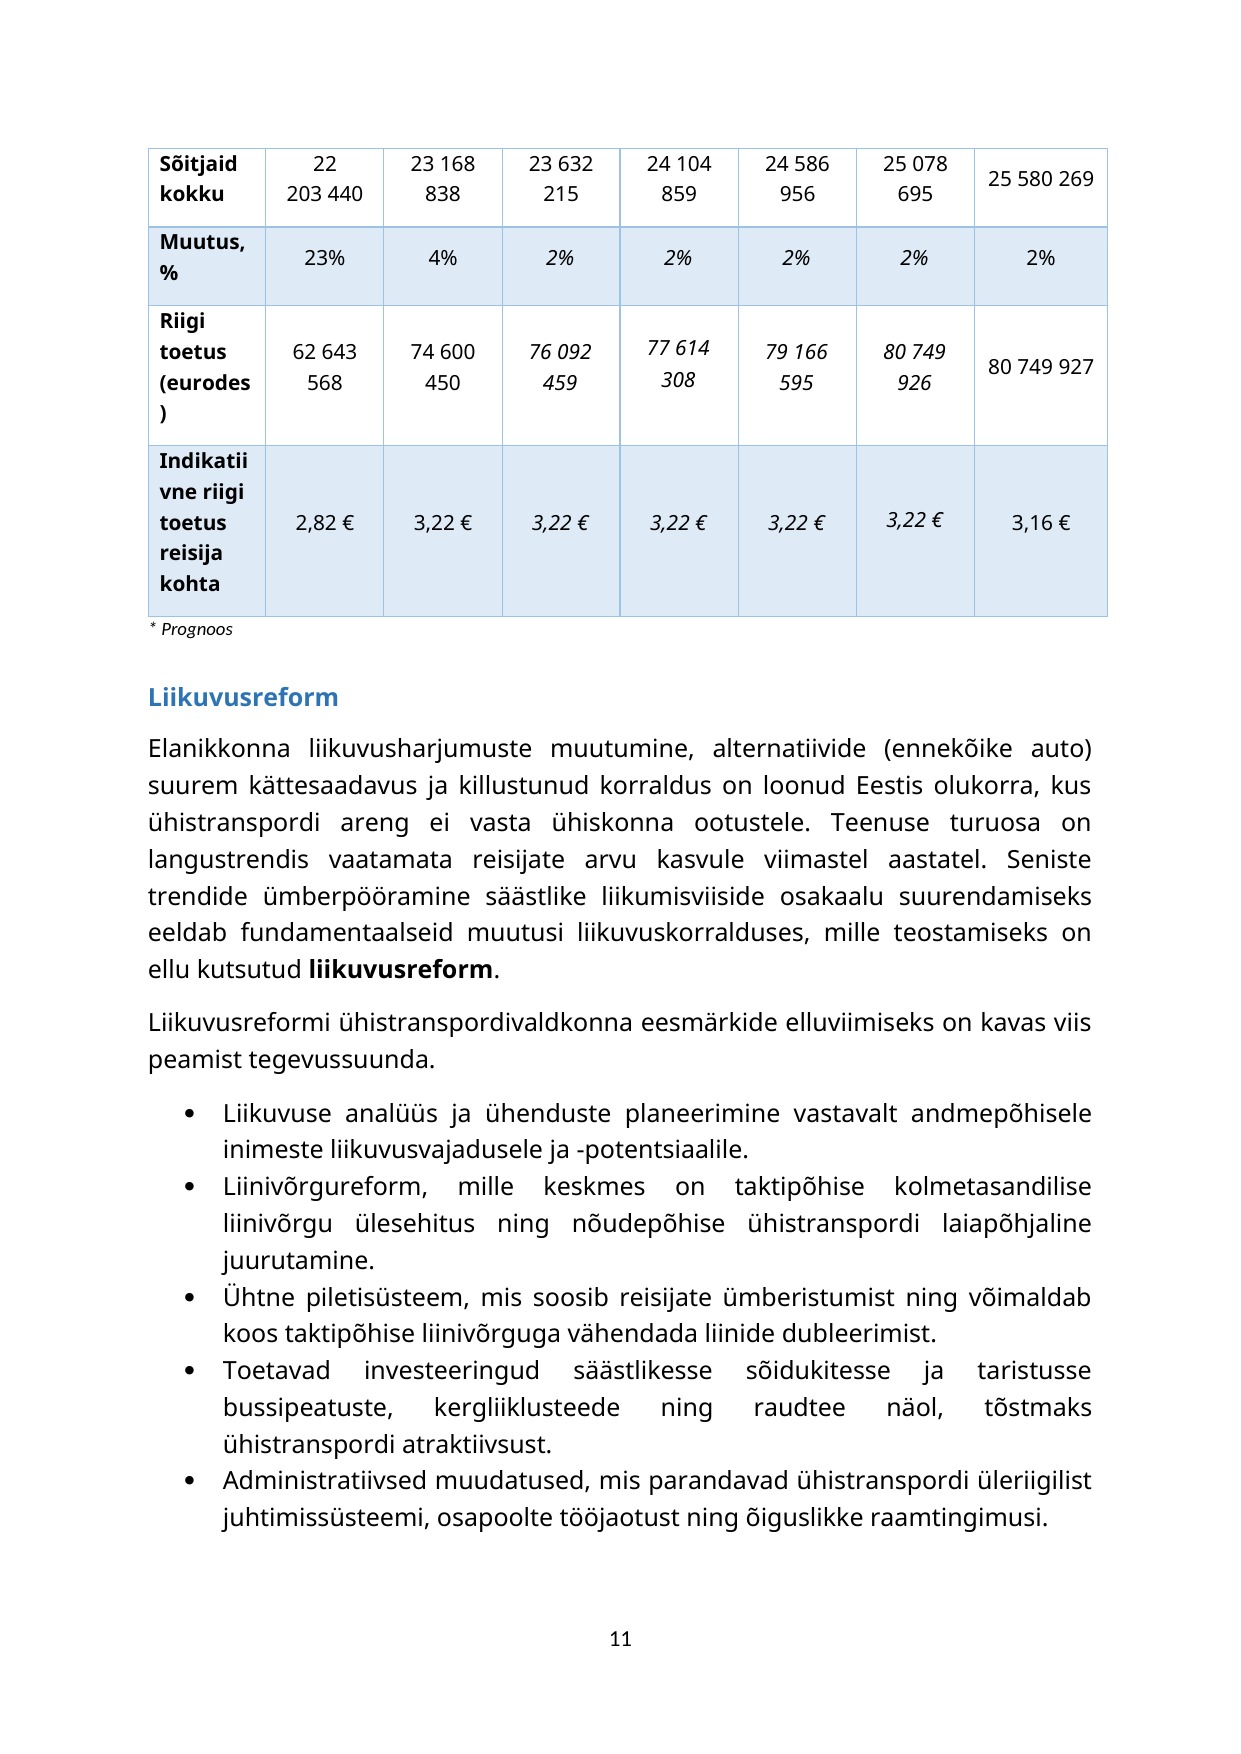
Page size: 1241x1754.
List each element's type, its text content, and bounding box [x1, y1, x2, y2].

subtitle Liikuvusreform [148, 679, 1093, 713]
list Liinivõrgureform, mille keskmes on taktipõhise kolmetasandilise liinivõrgu ülesehitus ning nõudepõhise ühistranspordi laiapõhjaline juurutamine. [185, 1169, 1093, 1276]
table_cell 22 203 440 [266, 149, 383, 226]
list Administratiivsed muudatused, mis parandavad ühistranspordi üleriigilist juhtimissüsteemi, osapoolte tööjaotust ning õiguslikke raamtingimusi. [185, 1463, 1093, 1534]
table_cell 23% [266, 228, 383, 305]
table_cell 3,22 € [621, 446, 738, 616]
table_cell 24 586 956 [739, 149, 856, 226]
table_cell 23 632 215 [503, 149, 619, 226]
table_cell 79 166 595 [739, 306, 856, 445]
list Ühtne piletisüsteem, mis soosib reisijate ümberistumist ning võimaldab koos taktipõhise liinivõrguga vähendada liinide dubleerimist. [185, 1279, 1093, 1350]
table_cell 76 092 459 [503, 306, 619, 445]
table_cell 3,22 € [739, 446, 856, 616]
table_cell 3,22 € [857, 446, 974, 616]
table_cell 77 614 308 [621, 306, 738, 445]
table_cell 24 104 859 [621, 149, 738, 226]
table_cell Muutus,% [149, 228, 265, 305]
table_cell 2% [975, 228, 1107, 305]
table_cell 62 643 568 [266, 306, 383, 445]
table_cell 3,22 € [503, 446, 619, 616]
table_cell 2,82 € [266, 446, 383, 616]
table_cell 25 078 695 [857, 149, 974, 226]
table_cell 2% [503, 228, 619, 305]
list Liikuvuse analüüs ja ühenduste planeerimine vastavalt andmepõhisele inimeste liikuvusvajadusele ja -potentsiaalile. [185, 1095, 1093, 1166]
table_cell 23 168 838 [384, 149, 502, 226]
table_cell 80 749 926 [857, 306, 974, 445]
table_cell 3,22 € [384, 446, 502, 616]
table_cell Sõitjaid kokku [149, 149, 265, 226]
text Liikuvusreformi ühistranspordivaldkonna eesmärkide elluviimiseks on kavas viis peamist tegevussuunda. [148, 1005, 1093, 1076]
table_cell 2% [621, 228, 738, 305]
text Elanikkonna liikuvusharjumuste muutumine, alternatiivide (ennekõike auto) suurem kättesaadavus ja killustunud korraldus on loonud Eestis olukorra, kus ühistranspordi areng ei vasta ühiskonna ootustele. Teenuse turuosa on langustrendis vaatamata reisijate arvu kasvule viimastel aastatel. Seniste trendide ümberpööramine säästlike liikumisviiside osakaalu suurendamiseks eeldab fundamentaalseid muutusi liikuvuskorralduses, mille teostamiseks on ellu kutsutud liikuvusreform. [148, 731, 1093, 986]
table_cell 80 749 927 [975, 306, 1107, 445]
table_cell Indikatiivne riigi toetus reisija kohta [149, 446, 265, 616]
table_cell 2% [739, 228, 856, 305]
table_cell 2% [857, 228, 974, 305]
table_cell Riigi toetus (eurodes) [149, 306, 265, 445]
table_cell 25 580 269 [975, 149, 1107, 226]
table_cell 4% [384, 228, 502, 305]
list Toetavad investeeringud säästlikesse sõidukitesse ja taristusse bussipeatuste, kergliiklusteede ning raudtee näol, tõstmaks ühistranspordi atraktiivsust. [185, 1353, 1093, 1460]
table_cell 74 600 450 [384, 306, 502, 445]
text * Prognoos [148, 617, 1093, 640]
table_cell 3,16 € [975, 446, 1107, 616]
